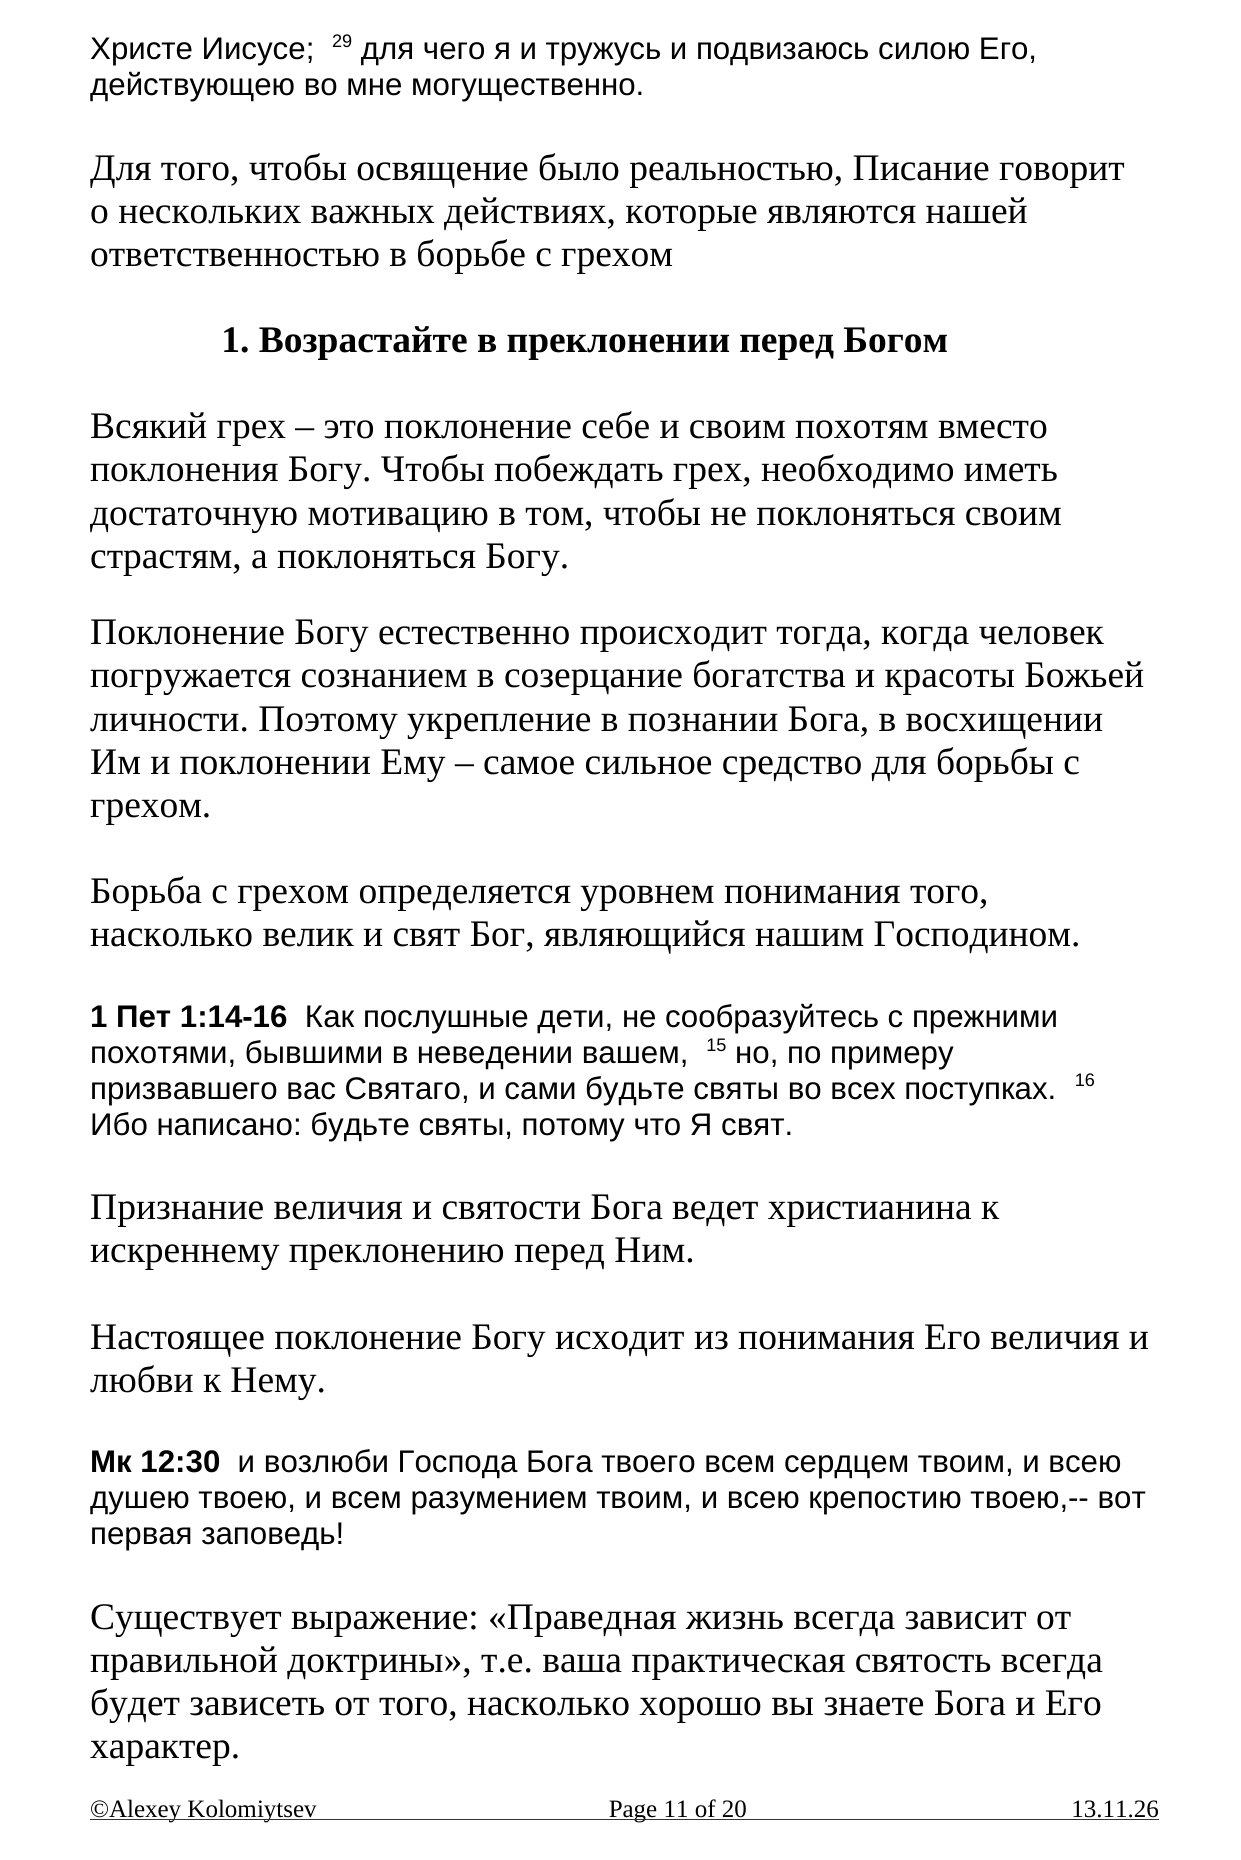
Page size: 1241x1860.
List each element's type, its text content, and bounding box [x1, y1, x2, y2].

text Настоящее поклонение Богу исходит из понимания Его величия и любви к Нему. [90, 1314, 1150, 1400]
text Борьба с грехом определяется уровнем понимания того, насколько велик и свят Бог, являющийся нашим Господином. [90, 868, 1150, 955]
text Для того, чтобы освящение было реальностью, Писание говорит о нескольких важных действиях, которые являются нашей ответственностью в борьбе с грехом [90, 145, 1150, 274]
text Всякий грех – это поклонение себе и своим похотям вместо поклонения Богу. Чтобы побеждать грех, необходимо иметь достаточную мотивацию в том, чтобы не поклоняться своим страстям, а поклоняться Богу. [90, 404, 1150, 576]
text Признание величия и святости Бога ведет христианина к искреннему преклонению перед Ним. [90, 1185, 1150, 1271]
text Мк 12:30 и возлюби Господа Бога твоего всем сердцем твоим, и всею душею твоею, и всем разумением твоим, и всею крепостию твоею,-- вот первая заповедь! [90, 1443, 1150, 1551]
text Существует выражение: «Праведная жизнь всегда зависит от правильной доктрины», т.е. ваша практическая святость всегда будет зависеть от того, насколько хорошо вы знаете Бога и Его характер. [90, 1594, 1150, 1767]
text 1 Пет 1:14-16 Как послушные дети, не сообразуйтесь с прежними похотями, бывшими в неведении вашем, 15 но, по примеру призвавшего вас Святаго, и сами будьте святы во всех поступках. 16 Ибо написано: будьте святы, потому что Я свят. [90, 998, 1150, 1142]
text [90, 30, 1150, 102]
list Возрастайте в преклонении перед Богом [221, 317, 1150, 361]
text Поклонение Богу естественно происходит тогда, когда человек погружается сознанием в созерцание богатства и красоты Божьей личности. Поэтому укрепление в познании Бога, в восхищении Им и поклонении Ему – самое сильное средство для борьбы с грехом. [90, 610, 1150, 825]
